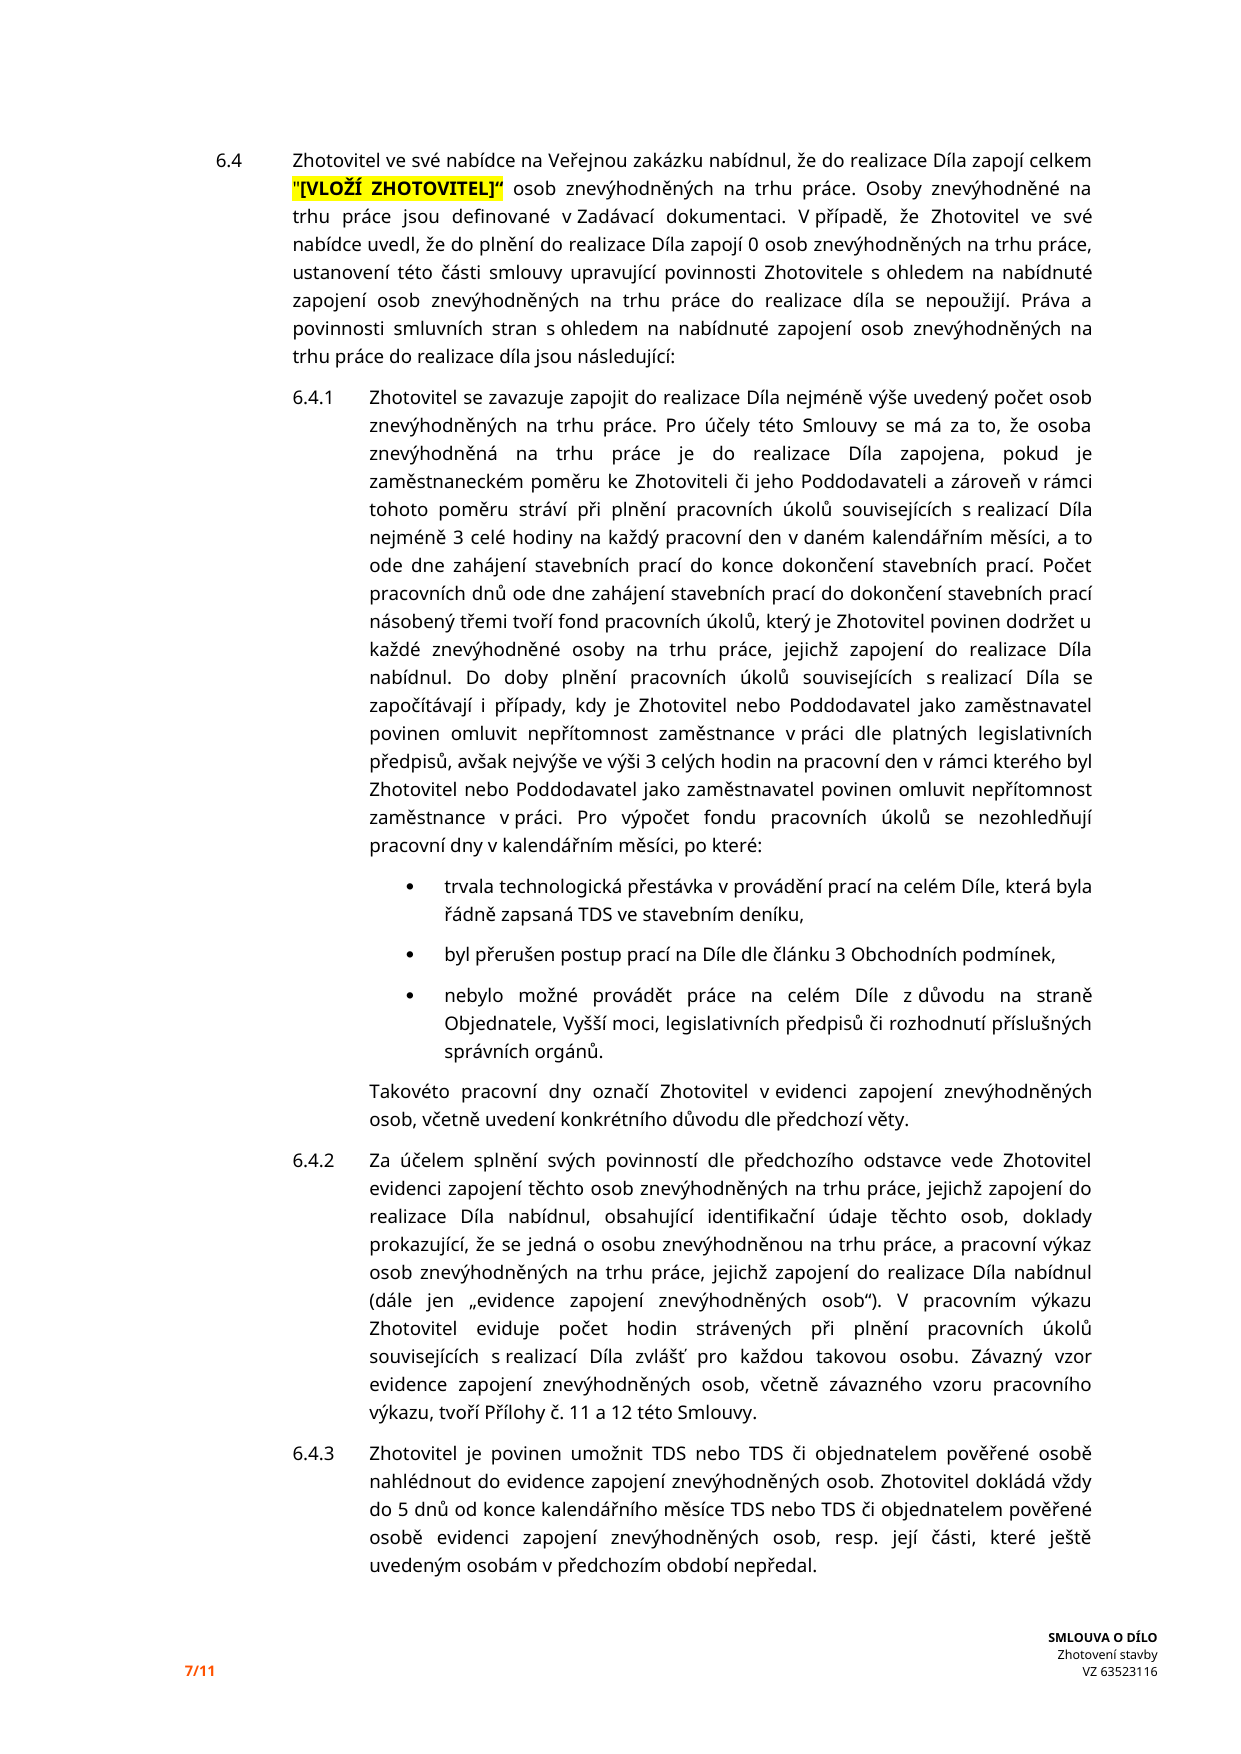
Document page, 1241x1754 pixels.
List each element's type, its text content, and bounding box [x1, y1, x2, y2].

text Za účelem splnění svých povinností dle předchozího odstavce vede Zhotovitel evidenci zapojení těchto osob znevýhodněných na trhu práce, jejichž zapojení do realizace Díla nabídnul, obsahující identifikační údaje těchto osob, doklady prokazující, že se jedná o osobu znevýhodněnou na trhu práce, a pracovní výkaz osob znevýhodněných na trhu práce, jejichž zapojení do realizace Díla nabídnul (dále jen „evidence zapojení znevýhodněných osob“). V pracovním výkazu Zhotovitel eviduje počet hodin strávených při plnění pracovních úkolů souvisejících s realizací Díla zvlášť pro každou takovou osobu. Závazný vzor evidence zapojení znevýhodněných osob, včetně závazného vzoru pracovního výkazu, tvoří Přílohy č. 11 a 12 této Smlouvy. [292, 1147, 1093, 1425]
text Zhotovitel ve své nabídce na Veřejnou zakázku nabídnul, že do realizace Díla zapojí celkem "[VLOŽÍ ZHOTOVITEL]“ osob znevýhodněných na trhu práce. Osoby znevýhodněné na trhu práce jsou definované v Zadávací dokumentaci. V případě, že Zhotovitel ve své nabídce uvedl, že do plnění do realizace Díla zapojí 0 osob znevýhodněných na trhu práce, ustanovení této části smlouvy upravující povinnosti Zhotovitele s ohledem na nabídnuté zapojení osob znevýhodněných na trhu práce do realizace díla se nepoužijí. Práva a povinnosti smluvních stran s ohledem na nabídnuté zapojení osob znevýhodněných na trhu práce do realizace díla jsou následující: [216, 147, 1093, 369]
list nebylo možné provádět práce na celém Díle z důvodu na straně Objednatele, Vyšší moci, legislativních předpisů či rozhodnutí příslušných správních orgánů. [407, 982, 1093, 1064]
list Takovéto pracovní dny označí Zhotovitel v evidenci zapojení znevýhodněných osob, včetně uvedení konkrétního důvodu dle předchozí věty. [369, 1079, 1093, 1132]
text Zhotovitel je povinen umožnit TDS nebo TDS či objednatelem pověřené osobě nahlédnout do evidence zapojení znevýhodněných osob. Zhotovitel dokládá vždy do 5 dnů od konce kalendářního měsíce TDS nebo TDS či objednatelem pověřené osobě evidenci zapojení znevýhodněných osob, resp. její části, které ještě uvedeným osobám v předchozím období nepředal. [292, 1440, 1093, 1577]
list trvala technologická přestávka v provádění prací na celém Díle, která byla řádně zapsaná TDS ve stavebním deníku, [407, 873, 1093, 927]
list byl přerušen postup prací na Díle dle článku 3 Obchodních podmínek, [407, 942, 1093, 967]
list Zhotovitel se zavazuje zapojit do realizace Díla nejméně výše uvedený počet osob znevýhodněných na trhu práce. Pro účely této Smlouvy se má za to, že osoba znevýhodněná na trhu práce je do realizace Díla zapojena, pokud je zaměstnaneckém poměru ke Zhotoviteli či jeho Poddodavateli a zároveň v rámci tohoto poměru stráví při plnění pracovních úkolů souvisejících s realizací Díla nejméně 3 celé hodiny na každý pracovní den v daném kalendářním měsíci, a to ode dne zahájení stavebních prací do konce dokončení stavebních prací. Počet pracovních dnů ode dne zahájení stavebních prací do dokončení stavebních prací násobený třemi tvoří fond pracovních úkolů, který je Zhotovitel povinen dodržet u každé znevýhodněné osoby na trhu práce, jejichž zapojení do realizace Díla nabídnul. Do doby plnění pracovních úkolů souvisejících s realizací Díla se započítávají i případy, kdy je Zhotovitel nebo Poddodavatel jako zaměstnavatel povinen omluvit nepřítomnost zaměstnance v práci dle platných legislativních předpisů, avšak nejvýše ve výši 3 celých hodin na pracovní den v rámci kterého byl Zhotovitel nebo Poddodavatel jako zaměstnavatel povinen omluvit nepřítomnost zaměstnance v práci. Pro výpočet fondu pracovních úkolů se nezohledňují pracovní dny v kalendářním měsíci, po které: [292, 384, 1093, 858]
